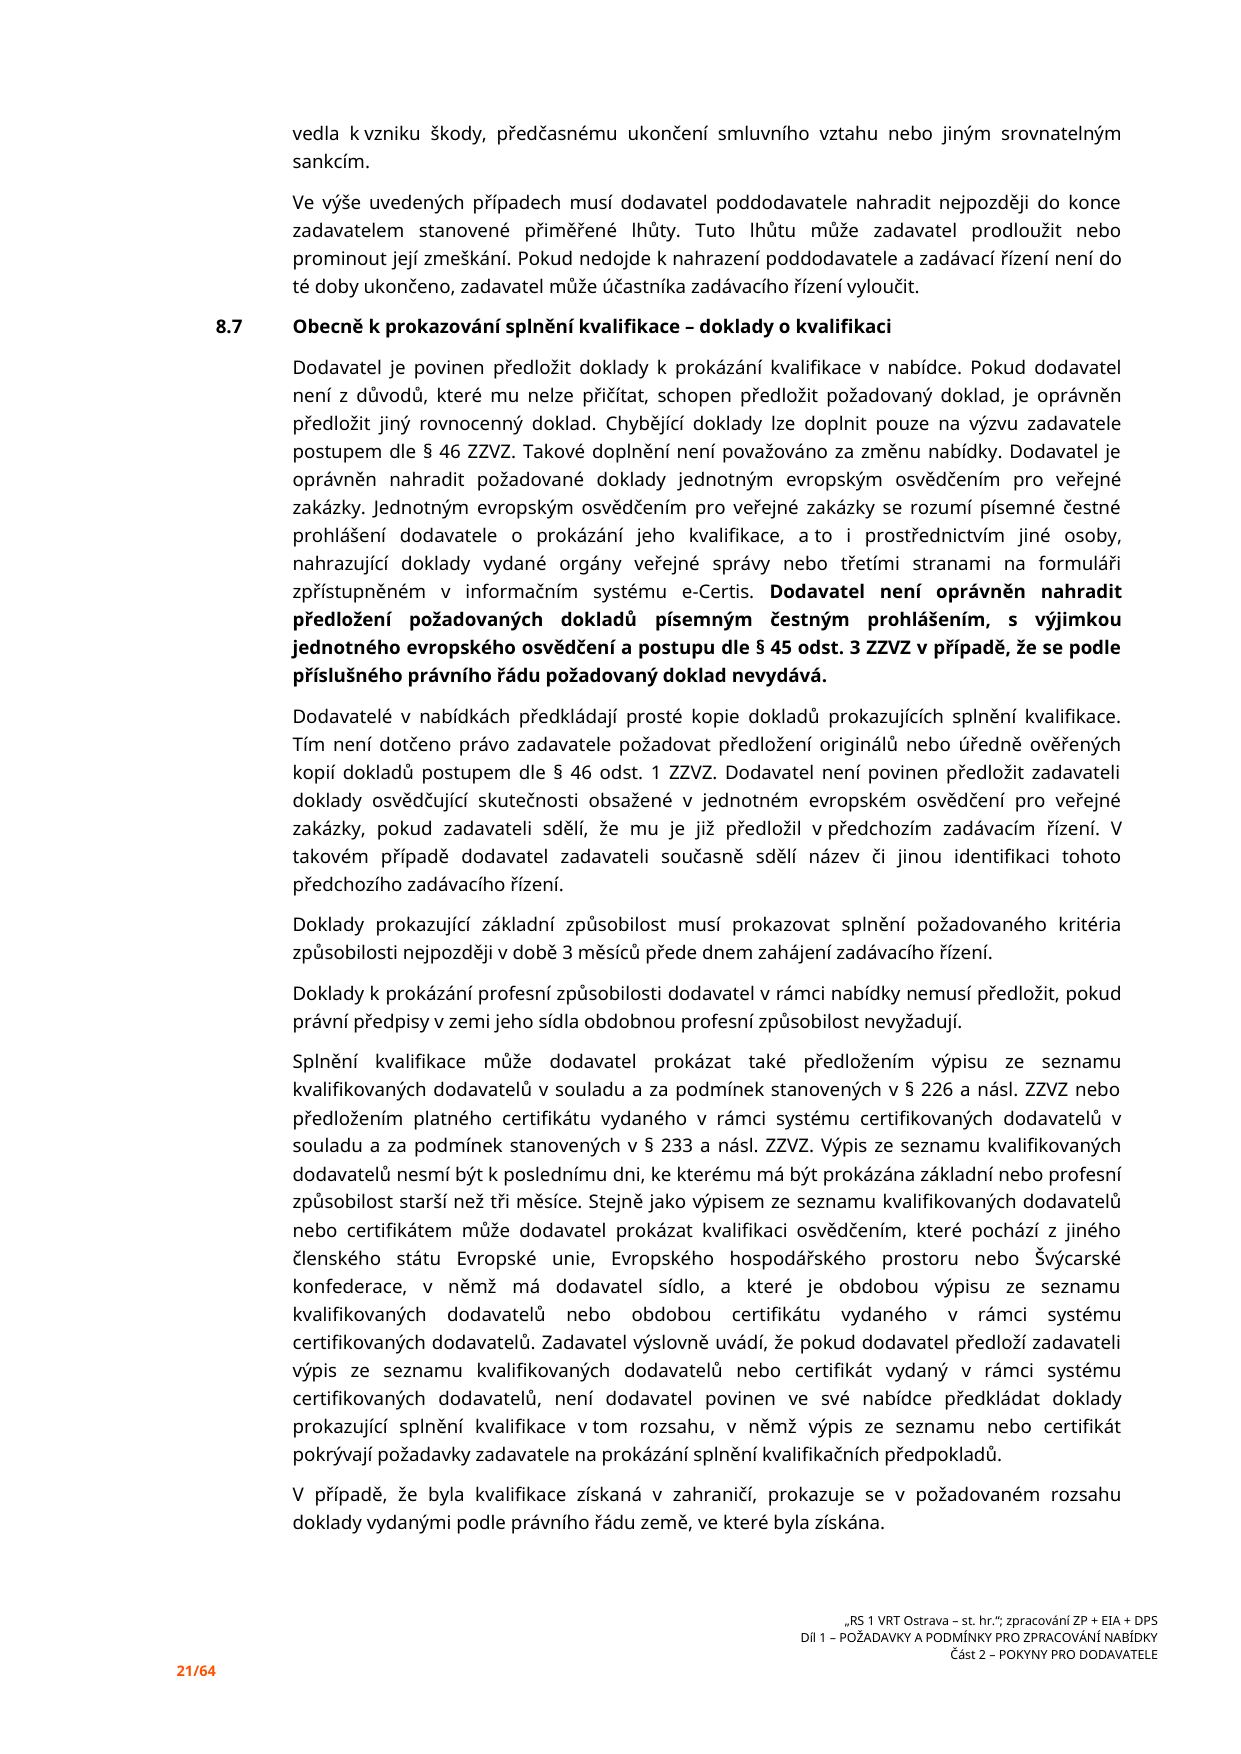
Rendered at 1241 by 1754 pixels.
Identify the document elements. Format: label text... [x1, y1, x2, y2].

text Obecně k prokazování splnění kvalifikace – doklady o kvalifikaci [216, 314, 1122, 339]
text Doklady prokazující základní způsobilost musí prokazovat splnění požadovaného kritéria způsobilosti nejpozději v době 3 měsíců přede dnem zahájení zadávacího řízení. [292, 912, 1122, 965]
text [292, 121, 1122, 174]
text Ve výše uvedených případech musí dodavatel poddodavatele nahradit nejpozději do konce zadavatelem stanovené přiměřené lhůty. Tuto lhůtu může zadavatel prodloužit nebo prominout její zmeškání. Pokud nedojde k nahrazení poddodavatele a zadávací řízení není do té doby ukončeno, zadavatel může účastníka zadávacího řízení vyloučit. [292, 189, 1122, 299]
text Splnění kvalifikace může dodavatel prokázat také předložením výpisu ze seznamu kvalifikovaných dodavatelů v souladu a za podmínek stanovených v § 226 a násl. ZZVZ nebo předložením platného certifikátu vydaného v rámci systému certifikovaných dodavatelů v souladu a za podmínek stanovených v § 233 a násl. ZZVZ. Výpis ze seznamu kvalifikovaných dodavatelů nesmí být k poslednímu dni, ke kterému má být prokázána základní nebo profesní způsobilost starší než tři měsíce. Stejně jako výpisem ze seznamu kvalifikovaných dodavatelů nebo certifikátem může dodavatel prokázat kvalifikaci osvědčením, které pochází z jiného členského státu Evropské unie, Evropského hospodářského prostoru nebo Švýcarské konfederace, v němž má dodavatel sídlo, a které je obdobou výpisu ze seznamu kvalifikovaných dodavatelů nebo obdobou certifikátu vydaného v rámci systému certifikovaných dodavatelů. Zadavatel výslovně uvádí, že pokud dodavatel předloží zadavateli výpis ze seznamu kvalifikovaných dodavatelů nebo certifikát vydaný v rámci systému certifikovaných dodavatelů, není dodavatel povinen ve své nabídce předkládat doklady prokazující splnění kvalifikace v tom rozsahu, v němž výpis ze seznamu nebo certifikát pokrývají požadavky zadavatele na prokázání splnění kvalifikačních předpokladů. [292, 1049, 1122, 1467]
text Dodavatelé v nabídkách předkládají prosté kopie dokladů prokazujících splnění kvalifikace. Tím není dotčeno právo zadavatele požadovat předložení originálů nebo úředně ověřených kopií dokladů postupem dle § 46 odst. 1 ZZVZ. Dodavatel není povinen předložit zadavateli doklady osvědčující skutečnosti obsažené v jednotném evropském osvědčení pro veřejné zakázky, pokud zadavateli sdělí, že mu je již předložil v předchozím zadávacím řízení. V takovém případě dodavatel zadavateli současně sdělí název či jinou identifikaci tohoto předchozího zadávacího řízení. [292, 703, 1122, 897]
text Dodavatel je povinen předložit doklady k prokázání kvalifikace v nabídce. Pokud dodavatel není z důvodů, které mu nelze přičítat, schopen předložit požadovaný doklad, je oprávněn předložit jiný rovnocenný doklad. Chybějící doklady lze doplnit pouze na výzvu zadavatele postupem dle § 46 ZZVZ. Takové doplnění není považováno za změnu nabídky. Dodavatel je oprávněn nahradit požadované doklady jednotným evropským osvědčením pro veřejné zakázky. Jednotným evropským osvědčením pro veřejné zakázky se rozumí písemné čestné prohlášení dodavatele o prokázání jeho kvalifikace, a to i prostřednictvím jiné osoby, nahrazující doklady vydané orgány veřejné správy nebo třetími stranami na formuláři zpřístupněném v informačním systému e-Certis. Dodavatel není oprávněn nahradit předložení požadovaných dokladů písemným čestným prohlášením, s výjimkou jednotného evropského osvědčení a postupu dle § 45 odst. 3 ZZVZ v případě, že se podle příslušného právního řádu požadovaný doklad nevydává. [292, 354, 1122, 688]
text V případě, že byla kvalifikace získaná v zahraničí, prokazuje se v požadovaném rozsahu doklady vydanými podle právního řádu země, ve které byla získána. [292, 1482, 1122, 1535]
text Doklady k prokázání profesní způsobilosti dodavatel v rámci nabídky nemusí předložit, pokud právní předpisy v zemi jeho sídla obdobnou profesní způsobilost nevyžadují. [292, 980, 1122, 1034]
